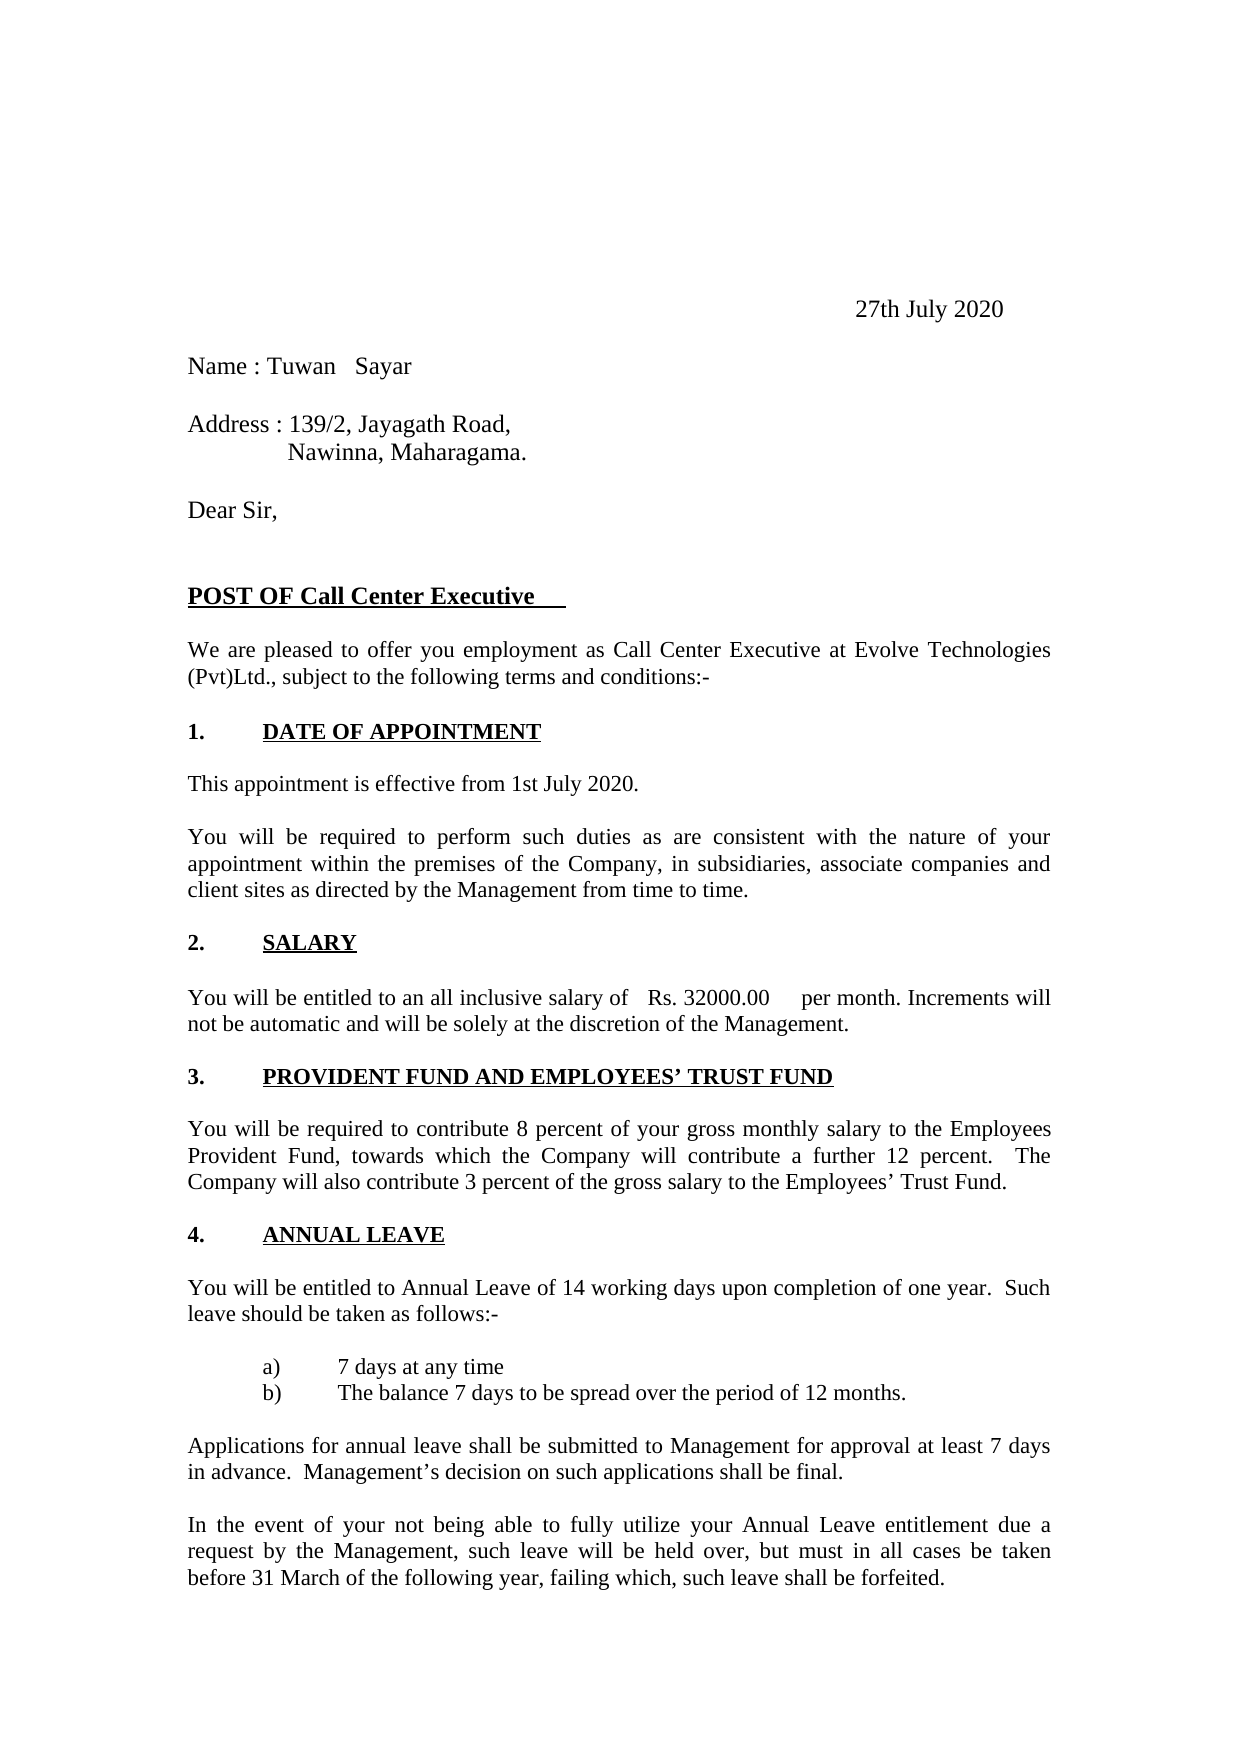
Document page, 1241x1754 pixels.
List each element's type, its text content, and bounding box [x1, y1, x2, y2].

text 4. ANNUAL LEAVE [187, 1221, 1053, 1247]
text POST OF Call Center Executive [187, 581, 1053, 610]
text You will be entitled to an all inclusive salary of Rs. 32000.00 per month. Increments will not be automatic and will be solely at the discretion of the Management. [187, 984, 1053, 1036]
text We are pleased to offer you employment as Call Center Executive at Evolve Technologies (Pvt)Ltd., subject to the following terms and conditions:- [187, 636, 1053, 689]
text This appointment is effective from 1st July 2020. [187, 771, 1053, 797]
text Nawinna, Maharagama. [187, 437, 1053, 466]
text 2. SALARY [187, 929, 1053, 955]
text You will be required to perform such duties as are consistent with the nature of your appointment within the premises of the Company, in subsidiaries, associate companies and client sites as directed by the Management from time to time. [187, 823, 1053, 902]
text Name : Tuwan Sayar [187, 351, 1053, 380]
text 1. DATE OF APPOINTMENT [187, 718, 1053, 744]
text You will be entitled to Annual Leave of 14 working days upon completion of one year. Such leave should be taken as follows:- [187, 1274, 1053, 1326]
text Address : 139/2, Jayagath Road, [187, 409, 1053, 437]
list 7 days at any time [262, 1353, 1053, 1379]
text In the event of your not being able to fully utilize your Annual Leave entitlement due a request by the Management, such leave will be held over, but must in all cases be taken before 31 March of the following year, failing which, such leave shall be forfeited. [187, 1511, 1053, 1590]
text 3. PROVIDENT FUND AND EMPLOYEES’ TRUST FUND [187, 1063, 1053, 1089]
text Applications for annual leave shall be submitted to Management for approval at least 7 days in advance. Management’s decision on such applications shall be final. [187, 1432, 1053, 1484]
text You will be required to contribute 8 percent of your gross monthly salary to the Employees Provident Fund, towards which the Company will contribute a further 12 percent. The Company will also contribute 3 percent of the gross salary to the Employees’ Trust Fund. [187, 1116, 1053, 1194]
text Dear Sir, [94, 495, 1053, 524]
text 27th July 2020 [187, 294, 1053, 322]
list The balance 7 days to be spread over the period of 12 months. [262, 1379, 1053, 1405]
